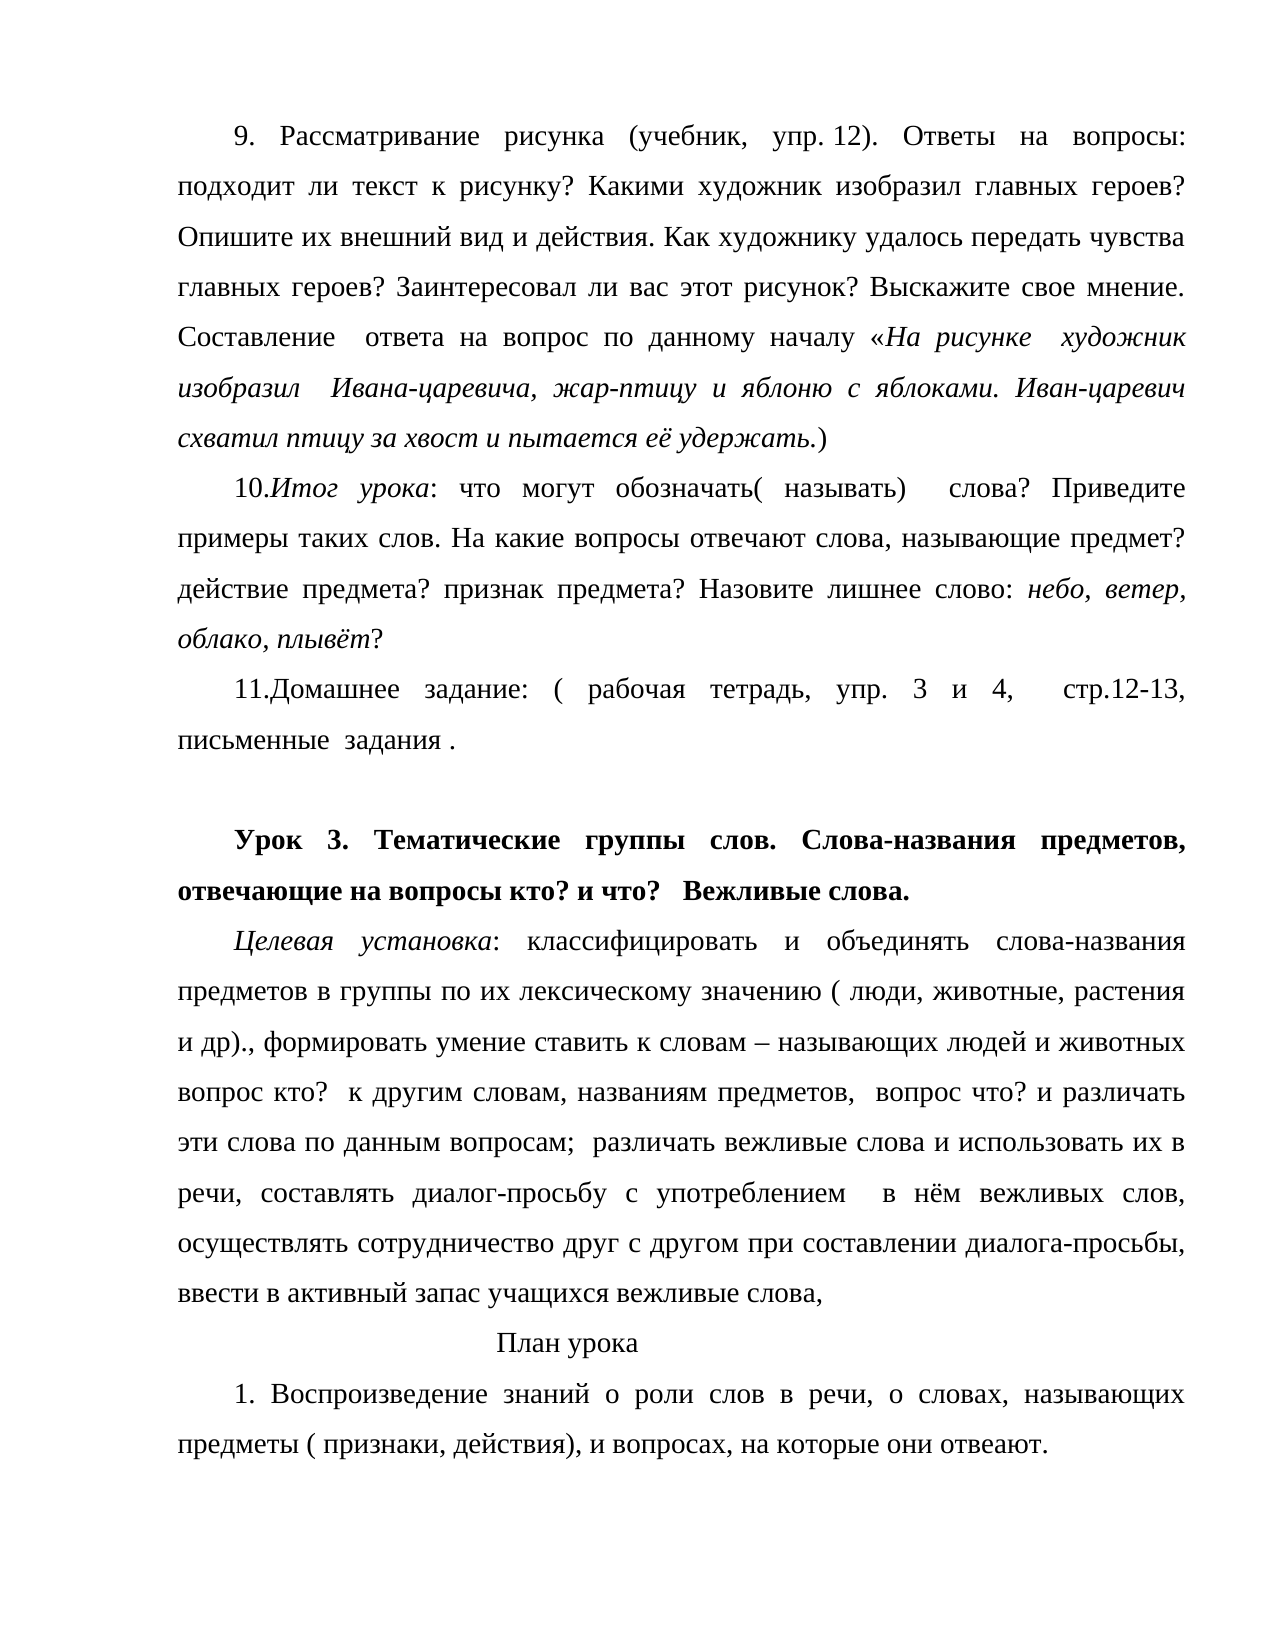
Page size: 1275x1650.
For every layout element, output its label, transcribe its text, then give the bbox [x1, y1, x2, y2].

text Урок 3. Тематические группы слов. Слова-названия предметов, отвечающие на вопросы кто? и что? Вежливые слова. [177, 822, 1186, 906]
text 10.Итог урока: что могут обозначать( называть) слова? Приведите примеры таких слов. На какие вопросы отвечают слова, называющие предмет? действие предмета? признак предмета? Назовите лишнее слово: небо, ветер, облако, плывёт? [177, 470, 1186, 655]
text 9. Рассматривание рисунка (учебник, упр. 12). Ответы на вопросы: подходит ли текст к рисунку? Какими художник изобразил главных героев? Опишите их внешний вид и действия. Как художнику удалось передать чувства главных героев? Заинтересовал ли вас этот рисунок? Выскажите свое мнение. Составление ответа на вопрос по данному началу «На рисунке художник изобразил Ивана-царевича, жар-птицу и яблоню с яблоками. Иван-царевич схватил птицу за хвост и пытается её удержать.) [177, 118, 1186, 453]
text 1. Воспроизведение знаний о роли слов в речи, о словах, называющих предметы ( признаки, действия), и вопросах, на которые они отвеают. [177, 1376, 1186, 1460]
text План урока [177, 1326, 1186, 1359]
text 11.Домашнее задание: ( рабочая тетрадь, упр. 3 и 4, стр.12-13, письменные задания . [177, 672, 1186, 755]
text Целевая установка: классифицировать и объединять слова-названия предметов в группы по их лексическому значению ( люди, животные, растения и др)., формировать умение ставить к словам – называющих людей и животных вопрос кто? к другим словам, названиям предметов, вопрос что? и различать эти слова по данным вопросам; различать вежливые слова и использовать их в речи, составлять диалог-просьбу с употреблением в нём вежливых слов, осуществлять сотрудничество друг с другом при составлении диалога-просьбы, ввести в активный запас учащихся вежливые слова, [177, 923, 1186, 1309]
